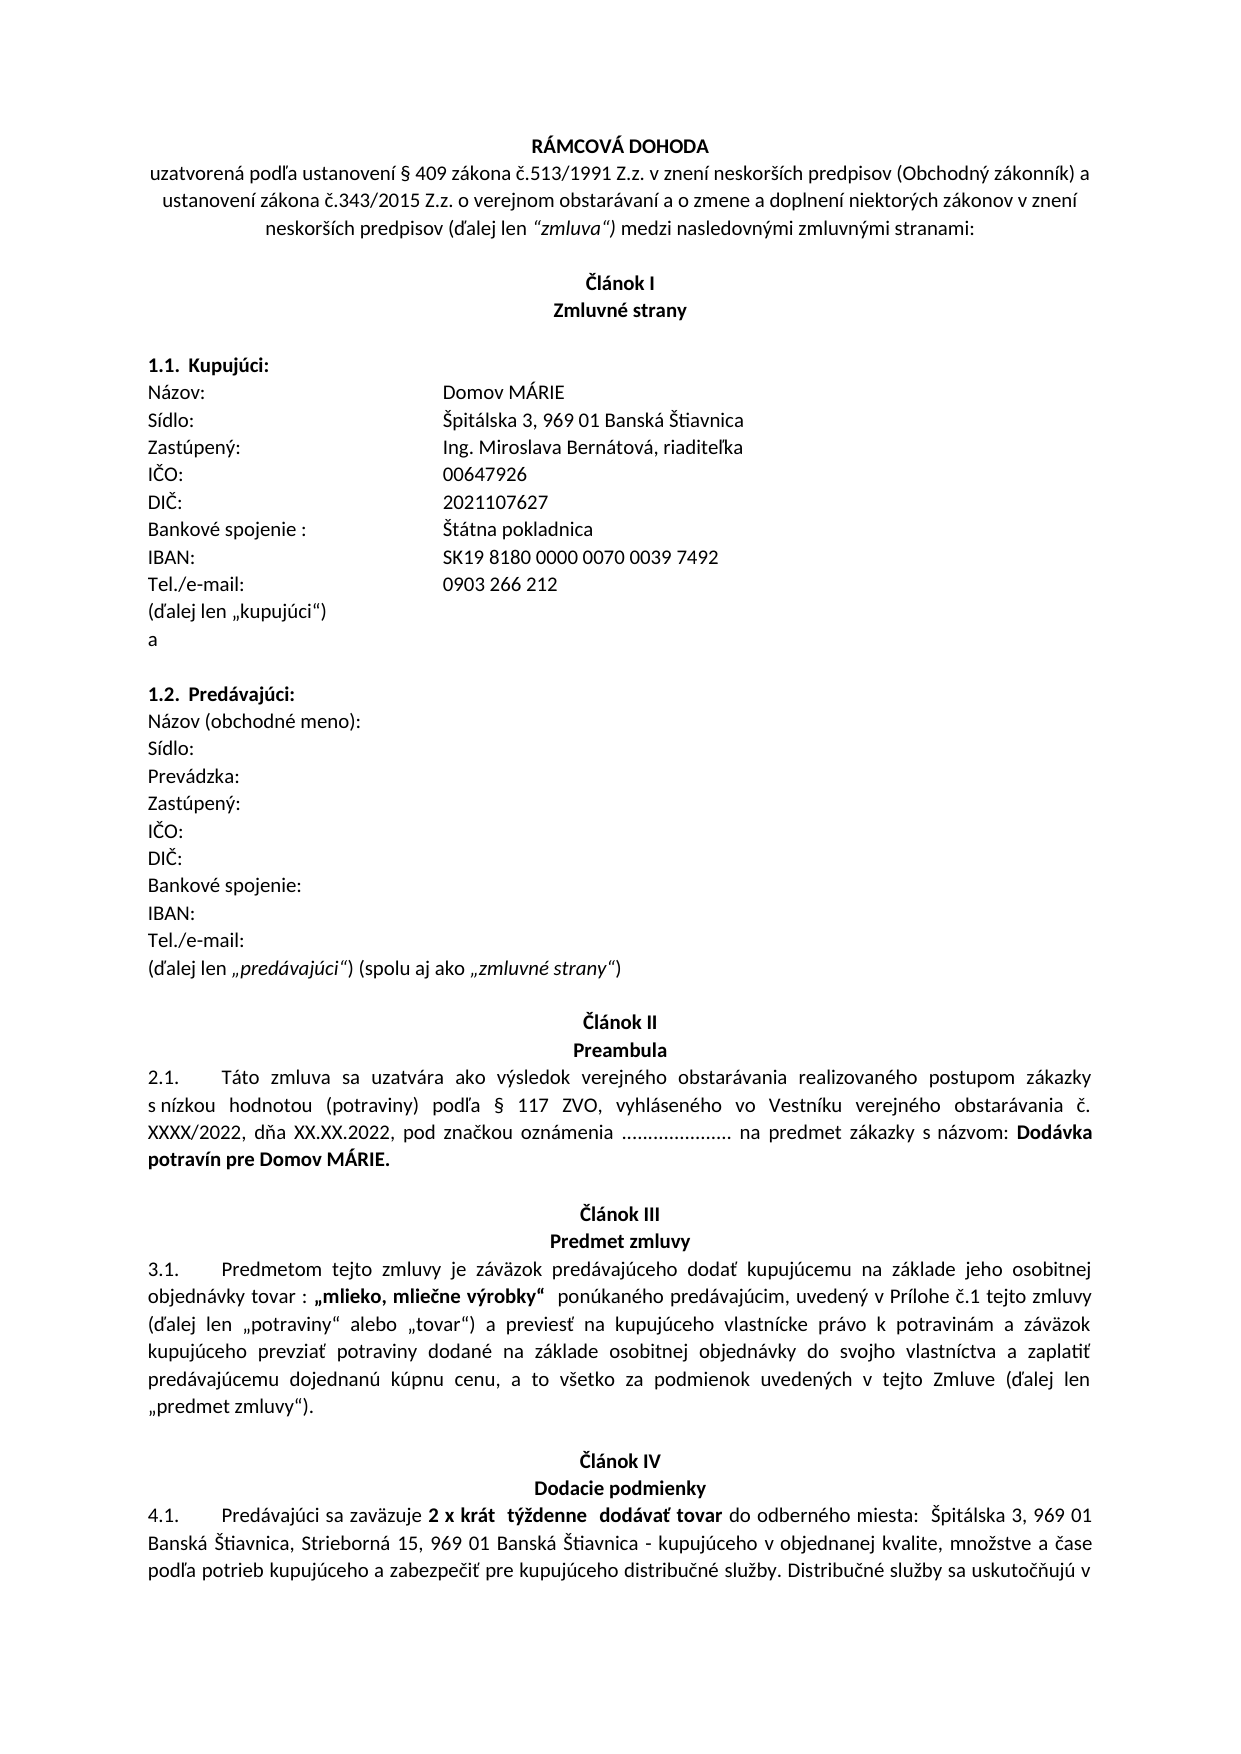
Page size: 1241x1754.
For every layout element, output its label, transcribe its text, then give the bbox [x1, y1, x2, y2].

text IČO: [148, 818, 1093, 843]
list Článok III [148, 1201, 1093, 1227]
text Tel./e-mail: 0903 266 212 [148, 571, 1093, 597]
text IČO: 00647926 [148, 462, 1093, 487]
text DIČ: 2021107627 [148, 489, 1093, 514]
text a [148, 626, 1093, 651]
text Zastúpený: Ing. Miroslava Bernátová, riaditeľka [148, 434, 1093, 460]
list Článok IV [148, 1448, 1093, 1473]
list Kupujúci: [148, 352, 1093, 377]
text Tel./e-mail: [148, 927, 1093, 953]
text Bankové spojenie : Štátna pokladnica [148, 516, 1093, 542]
list Táto zmluva sa uzatvára ako výsledok verejného obstarávania realizovaného postupom zákazky s nízkou hodnotou (potraviny) podľa § 117 ZVO, vyhláseného vo Vestníku verejného obstarávania č. XXXX/2022, dňa XX.XX.2022, pod značkou oznámenia ..................... na predmet zákazky s názvom: Dodávka potravín pre Domov MÁRIE. [148, 1064, 1093, 1172]
text RÁMCOVÁ DOHODA [148, 133, 1093, 158]
text (ďalej len „predávajúci“) (spolu aj ako „zmluvné strany“) [148, 955, 1093, 980]
text Sídlo: [148, 736, 1093, 761]
text Zastúpený: [148, 790, 1093, 816]
text IBAN: SK19 8180 0000 0070 0039 7492 [148, 544, 1093, 569]
text Článok I [148, 270, 1093, 295]
list Predmetom tejto zmluvy je záväzok predávajúceho dodať kupujúcemu na základe jeho osobitnej objednávky tovar : „mlieko, mliečne výrobky“ ponúkaného predávajúcim, uvedený v Prílohe č.1 tejto zmluvy (ďalej len „potraviny“ alebo „tovar“) a previesť na kupujúceho vlastnícke právo k potravinám a záväzok kupujúceho prevziať potraviny dodané na základe osobitnej objednávky do svojho vlastníctva a zaplatiť predávajúcemu dojednanú kúpnu cenu, a to všetko za podmienok uvedených v tejto Zmluve (ďalej len „predmet zmluvy“). [148, 1256, 1093, 1418]
text Názov (obchodné meno): [148, 708, 1093, 734]
text Prevádzka: [148, 763, 1093, 788]
text Názov: Domov MÁRIE [148, 379, 1093, 405]
text uzatvorená podľa ustanovení § 409 zákona č.513/1991 Z.z. v znení neskorších predpisov (Obchodný zákonník) a ustanovení zákona č.343/2015 Z.z. o verejnom obstarávaní a o zmene a doplnení niektorých zákonov v znení neskorších predpisov (ďalej len “zmluva“) medzi nasledovnými zmluvnými stranami: [148, 160, 1093, 241]
text IBAN: [148, 900, 1093, 925]
text Zmluvné strany [148, 297, 1093, 323]
text Sídlo: Špitálska 3, 969 01 Banská Štiavnica [148, 407, 1093, 432]
list Predávajúci: [148, 681, 1093, 706]
list Predmet zmluvy [148, 1229, 1093, 1254]
text DIČ: [148, 845, 1093, 871]
text (ďalej len „kupujúci“) [148, 599, 1093, 624]
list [148, 1503, 1093, 1583]
text Bankové spojenie: [148, 873, 1093, 898]
list Dodacie podmienky [148, 1475, 1093, 1501]
text Preambula [148, 1037, 1093, 1062]
text Článok II [148, 1009, 1093, 1035]
